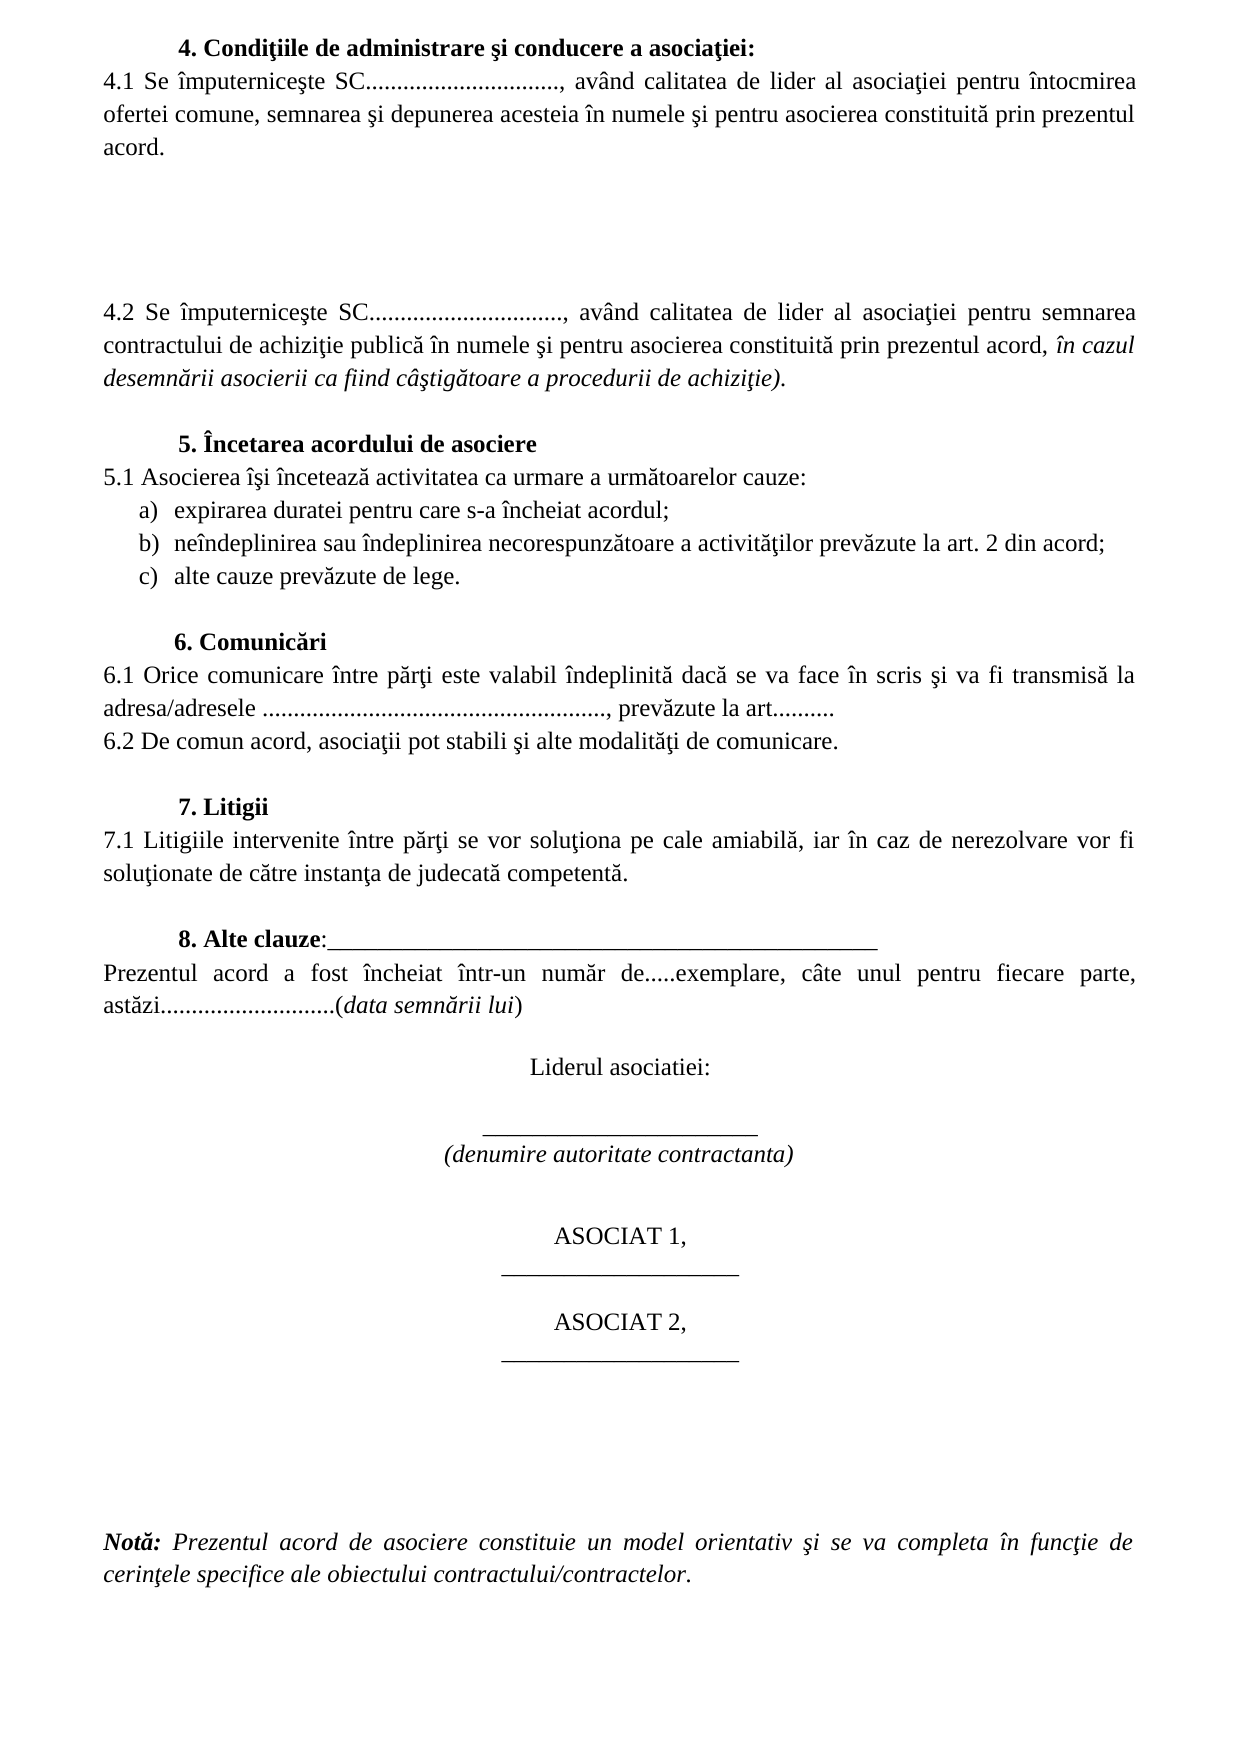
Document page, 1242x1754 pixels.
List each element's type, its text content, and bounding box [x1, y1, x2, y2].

text 6.2 De comun acord, asociaţii pot stabili şi alte modalităţi de comunicare. [103, 726, 1137, 755]
text Notă: Prezentul acord de asociere constituie un model orientativ şi se va completa în funcţie de cerinţele specifice ale obiectului contractului/contractelor. [103, 1527, 1137, 1588]
text 6. Comunicări [103, 627, 1137, 656]
list neîndeplinirea sau îndeplinirea necorespunzătoare a activităţilor prevăzute la art. 2 din acord; [138, 528, 1137, 557]
text 7. Litigii [103, 792, 1137, 821]
text ___________________ [103, 1336, 1137, 1365]
list alte cauze prevăzute de lege. [138, 561, 1137, 590]
text 7.1 Litigiile intervenite între părţi se vor soluţiona pe cale amiabilă, iar în caz de nerezolvare vor fi soluţionate de către instanţa de judecată competentă. [103, 826, 1137, 887]
text ___________________ [103, 1250, 1137, 1279]
text (denumire autoritate contractanta) [103, 1139, 1137, 1167]
text ASOCIAT 1, [103, 1221, 1137, 1250]
text Liderul asociatiei: [103, 1052, 1137, 1081]
text Prezentul acord a fost încheiat într-un număr de.....exemplare, câte unul pentru fiecare parte, astăzi............................(data semnării lui) [103, 958, 1137, 1019]
text 8. Alte clauze:____________________________________________ [103, 924, 1137, 953]
text 5.1 Asocierea îşi încetează activitatea ca urmare a următoarelor cauze: [103, 462, 1137, 491]
text ______________________ [103, 1110, 1137, 1139]
text ASOCIAT 2, [103, 1307, 1137, 1336]
text 5. Încetarea acordului de asociere [103, 429, 1137, 458]
text 4.2 Se împuterniceşte SC..............................., având calitatea de lider al asociaţiei pentru semnarea contractului de achiziţie publică în numele şi pentru asocierea constituită prin prezentul acord, în cazul desemnării asocierii ca fiind câştigătoare a procedurii de achiziţie). [103, 297, 1137, 392]
text 6.1 Orice comunicare între părţi este valabil îndeplinită dacă se va face în scris şi va fi transmisă la adresa/adresele ......................................................., prevăzute la art.......... [103, 660, 1137, 722]
text 4. Condiţiile de administrare şi conducere a asociaţiei: [103, 33, 1137, 62]
text 4.1 Se împuterniceşte SC..............................., având calitatea de lider al asociaţiei pentru întocmirea ofertei comune, semnarea şi depunerea acesteia în numele şi pentru asocierea constituită prin prezentul acord. [103, 66, 1137, 161]
list expirarea duratei pentru care s-a încheiat acordul; [138, 495, 1137, 524]
